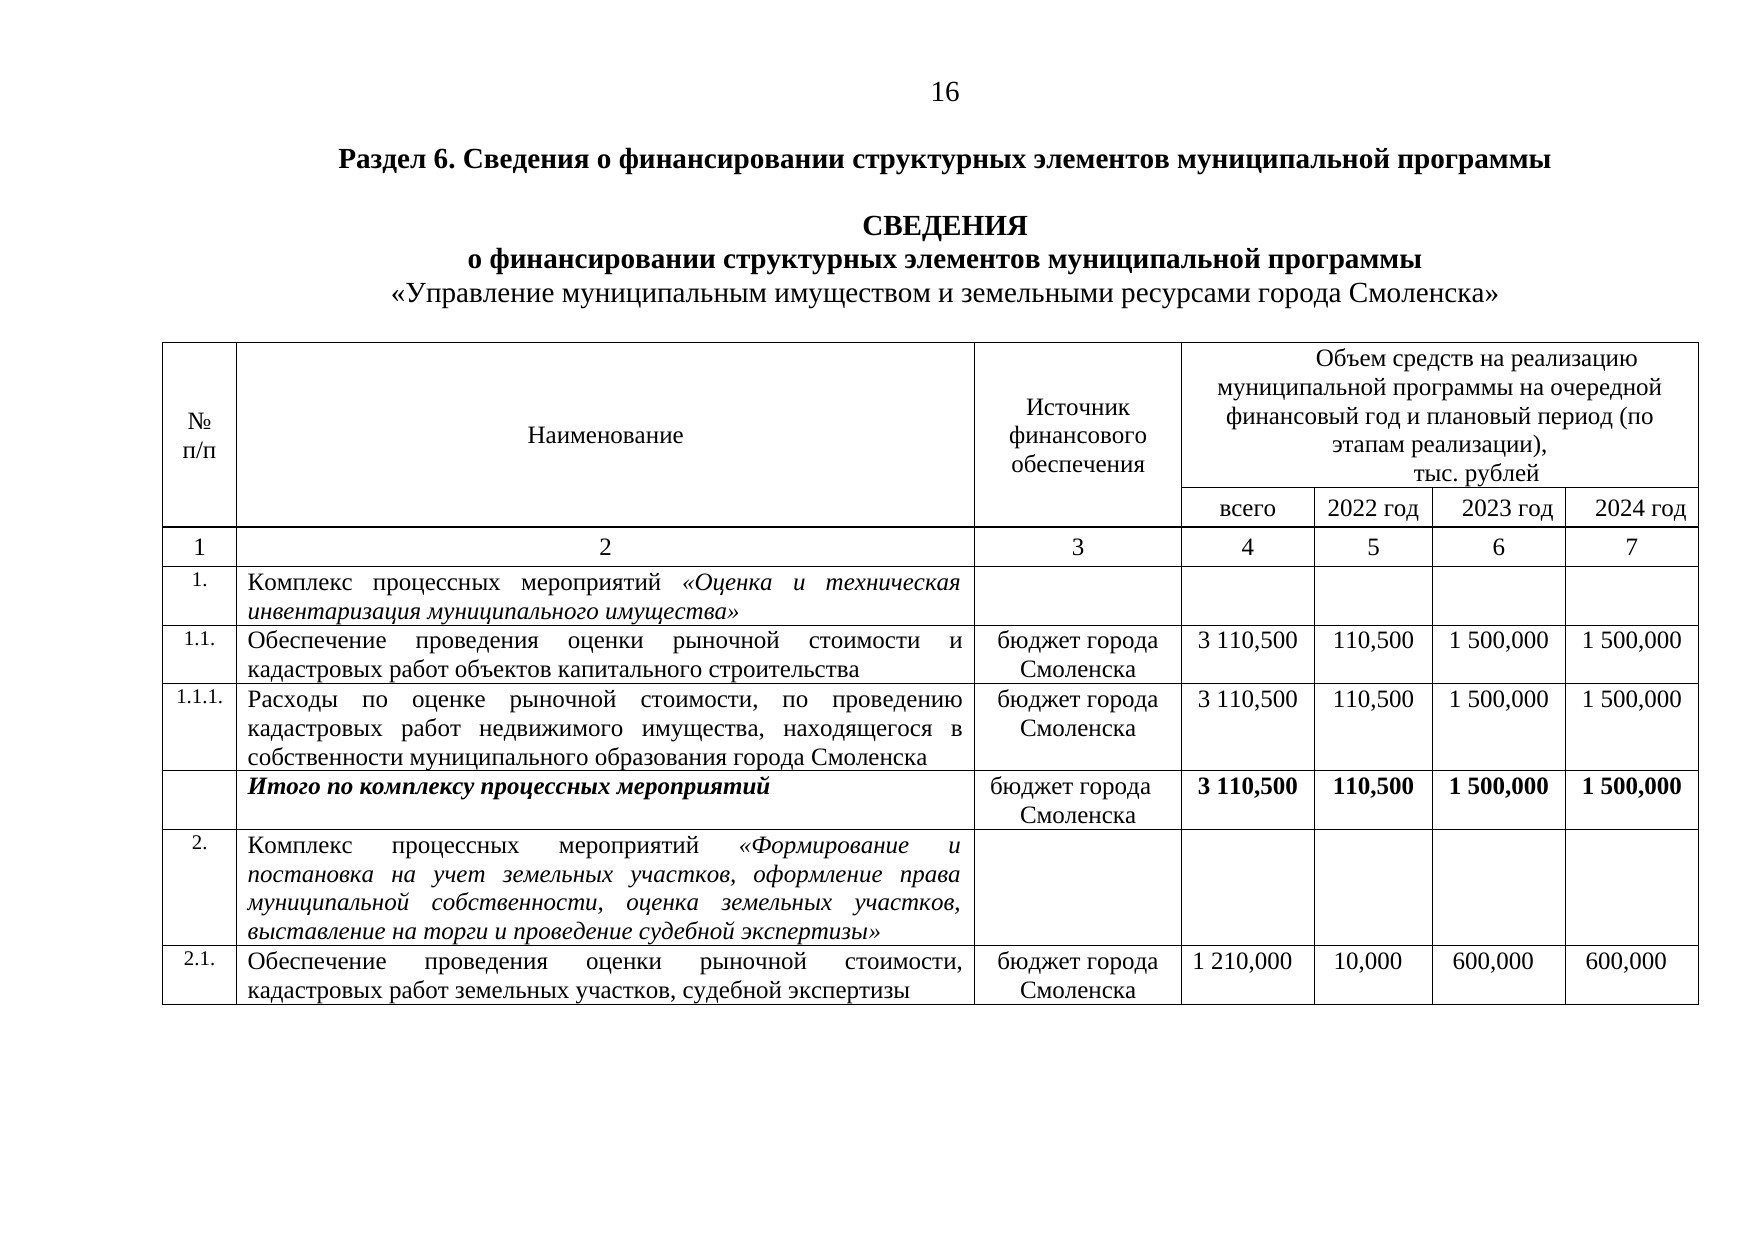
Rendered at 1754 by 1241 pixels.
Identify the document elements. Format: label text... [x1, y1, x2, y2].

table_cell [163, 771, 236, 829]
text Раздел 6. Сведения о финансировании структурных элементов муниципальной программы [177, 141, 1713, 174]
table_cell бюджет города Смоленска [975, 684, 1181, 770]
table_cell 2023 год [1433, 488, 1565, 526]
table_cell Расходы по оценке рыночной стоимости, по проведению кадастровых работ недвижимого имущества, находящегося в собственности муниципального образования города Смоленска [237, 684, 974, 770]
table_cell 2. [163, 830, 236, 945]
text 16 [177, 74, 1713, 107]
table_cell Итого по комплексу процессных мероприятий [237, 771, 974, 829]
table_cell всего [1182, 488, 1314, 526]
table_cell 2.1. [163, 946, 236, 1003]
table_cell 110,500 [1315, 771, 1432, 829]
table_cell 1.1. [163, 626, 236, 683]
table_cell 600,000 [1433, 946, 1565, 1003]
table_cell [1182, 567, 1314, 624]
table_cell [975, 567, 1181, 624]
table_cell [1315, 567, 1432, 624]
table_cell [1315, 830, 1432, 945]
table_cell Комплекс процессных мероприятий «Формирование и постановка на учет земельных участков, оформление права муниципальной собственности, оценка земельных участков, выставление на торги и проведение судебной экспертизы» [237, 830, 974, 945]
table_cell Обеспечение проведения оценки рыночной стоимости, кадастровых работ земельных участков, судебной экспертизы [237, 946, 974, 1003]
table_cell бюджет города Смоленска [975, 626, 1181, 683]
table_header № п/п [163, 343, 236, 526]
table_cell 1.1.1. [163, 684, 236, 770]
table_cell 3 110,500 [1182, 684, 1314, 770]
table_cell 1 500,000 [1566, 771, 1698, 829]
table_cell [1566, 830, 1698, 945]
table_cell 1 500,000 [1433, 771, 1565, 829]
table_cell [1182, 830, 1314, 945]
table_cell 1 500,000 [1433, 626, 1565, 683]
table_cell 110,500 [1315, 626, 1432, 683]
table_cell бюджет города Смоленска [975, 946, 1181, 1003]
table_cell 3 [975, 528, 1181, 566]
table_cell 1 500,000 [1566, 626, 1698, 683]
table_cell [1433, 830, 1565, 945]
table_cell 1 500,000 [1433, 684, 1565, 770]
table_cell 3 110,500 [1182, 771, 1314, 829]
table_cell 1 500,000 [1566, 684, 1698, 770]
text о финансировании структурных элементов муниципальной программы [177, 242, 1713, 275]
table_cell бюджет города Смоленска [975, 771, 1181, 829]
table_cell 7 [1566, 528, 1698, 566]
table_cell 1 210,000 [1182, 946, 1314, 1003]
table_cell Обеспечение проведения оценки рыночной стоимости и кадастровых работ объектов капитального строительства [237, 626, 974, 683]
table_cell 1. [163, 567, 236, 624]
table_cell [975, 830, 1181, 945]
table_header Объем средств на реализацию муниципальной программы на очередной финансовый год и плановый период (по этапам реализации), тыс. рублей [1182, 343, 1698, 487]
table_header Наименование [237, 343, 974, 526]
table_cell 10,000 [1315, 946, 1432, 1003]
table_cell 600,000 [1566, 946, 1698, 1003]
table_cell 1 [163, 528, 236, 566]
text СВЕДЕНИЯ [177, 208, 1713, 242]
table_cell 2024 год [1566, 488, 1698, 526]
table_cell 110,500 [1315, 684, 1432, 770]
table_cell [1566, 567, 1698, 624]
table_cell 2022 год [1315, 488, 1432, 526]
table_cell [1433, 567, 1565, 624]
table_cell 4 [1182, 528, 1314, 566]
table_cell 2 [237, 528, 974, 566]
table_cell 5 [1315, 528, 1432, 566]
table_header Источник финансового обеспечения [975, 343, 1181, 526]
text «Управление муниципальным имуществом и земельными ресурсами города Смоленска» [177, 275, 1713, 309]
table_cell 6 [1433, 528, 1565, 566]
table_cell 3 110,500 [1182, 626, 1314, 683]
table_cell Комплекс процессных мероприятий «Оценка и техническая инвентаризация муниципального имущества» [237, 567, 974, 624]
